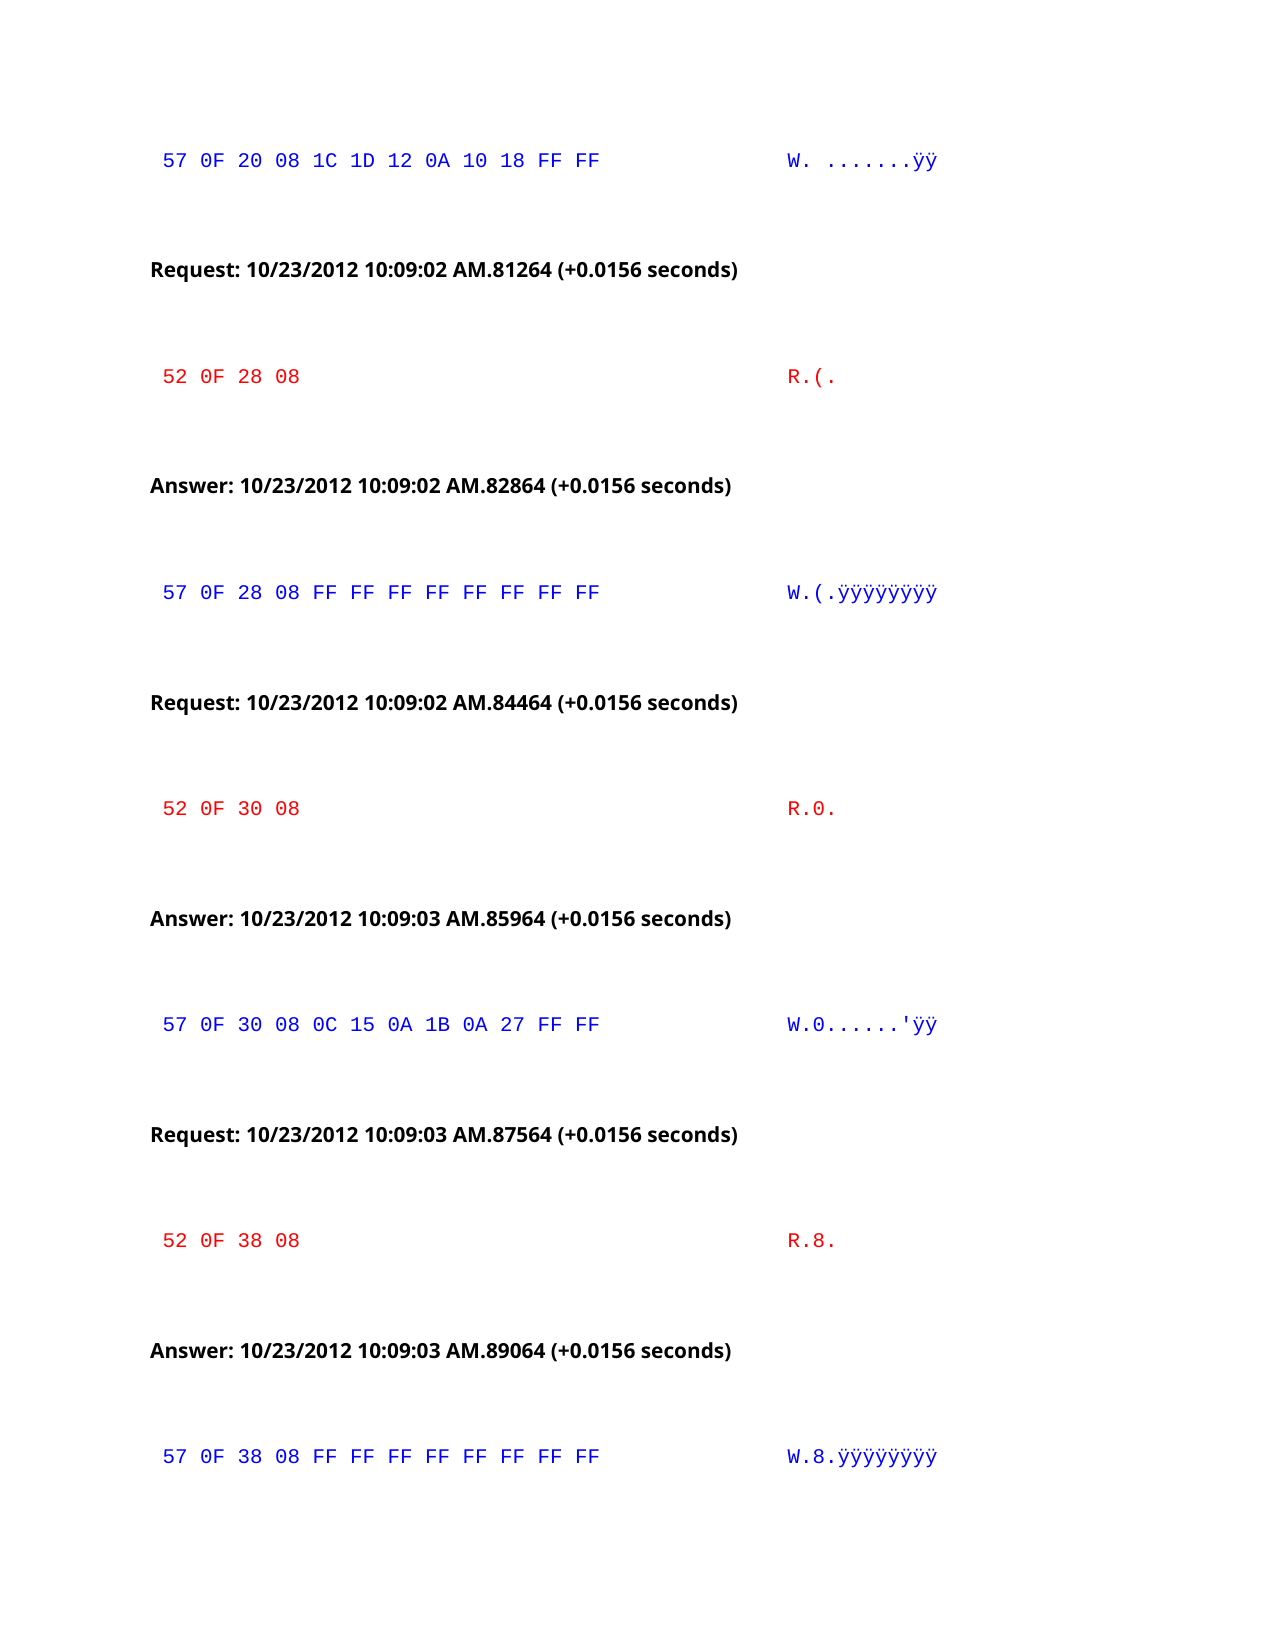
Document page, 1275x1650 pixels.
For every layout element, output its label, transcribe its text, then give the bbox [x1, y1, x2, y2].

text 52 0F 30 08 R.0. [150, 798, 1125, 822]
text Request: 10/23/2012 10:09:02 AM.84464 (+0.0156 seconds) [150, 688, 1125, 716]
text Answer: 10/23/2012 10:09:03 AM.89064 (+0.0156 seconds) [150, 1336, 1125, 1364]
text 57 0F 30 08 0C 15 0A 1B 0A 27 FF FF W.0......'ÿÿ [150, 1014, 1125, 1038]
text Answer: 10/23/2012 10:09:02 AM.82864 (+0.0156 seconds) [150, 472, 1125, 500]
text 57 0F 28 08 FF FF FF FF FF FF FF FF W.(.ÿÿÿÿÿÿÿÿ [150, 582, 1125, 606]
text Answer: 10/23/2012 10:09:03 AM.85964 (+0.0156 seconds) [150, 904, 1125, 932]
text 52 0F 28 08 R.(. [150, 366, 1125, 390]
text 57 0F 38 08 FF FF FF FF FF FF FF FF W.8.ÿÿÿÿÿÿÿÿ [150, 1446, 1125, 1470]
text Request: 10/23/2012 10:09:02 AM.81264 (+0.0156 seconds) [150, 256, 1125, 284]
text Request: 10/23/2012 10:09:03 AM.87564 (+0.0156 seconds) [150, 1120, 1125, 1148]
text 52 0F 38 08 R.8. [150, 1230, 1125, 1254]
text 57 0F 20 08 1C 1D 12 0A 10 18 FF FF W. .......ÿÿ [150, 150, 1125, 174]
